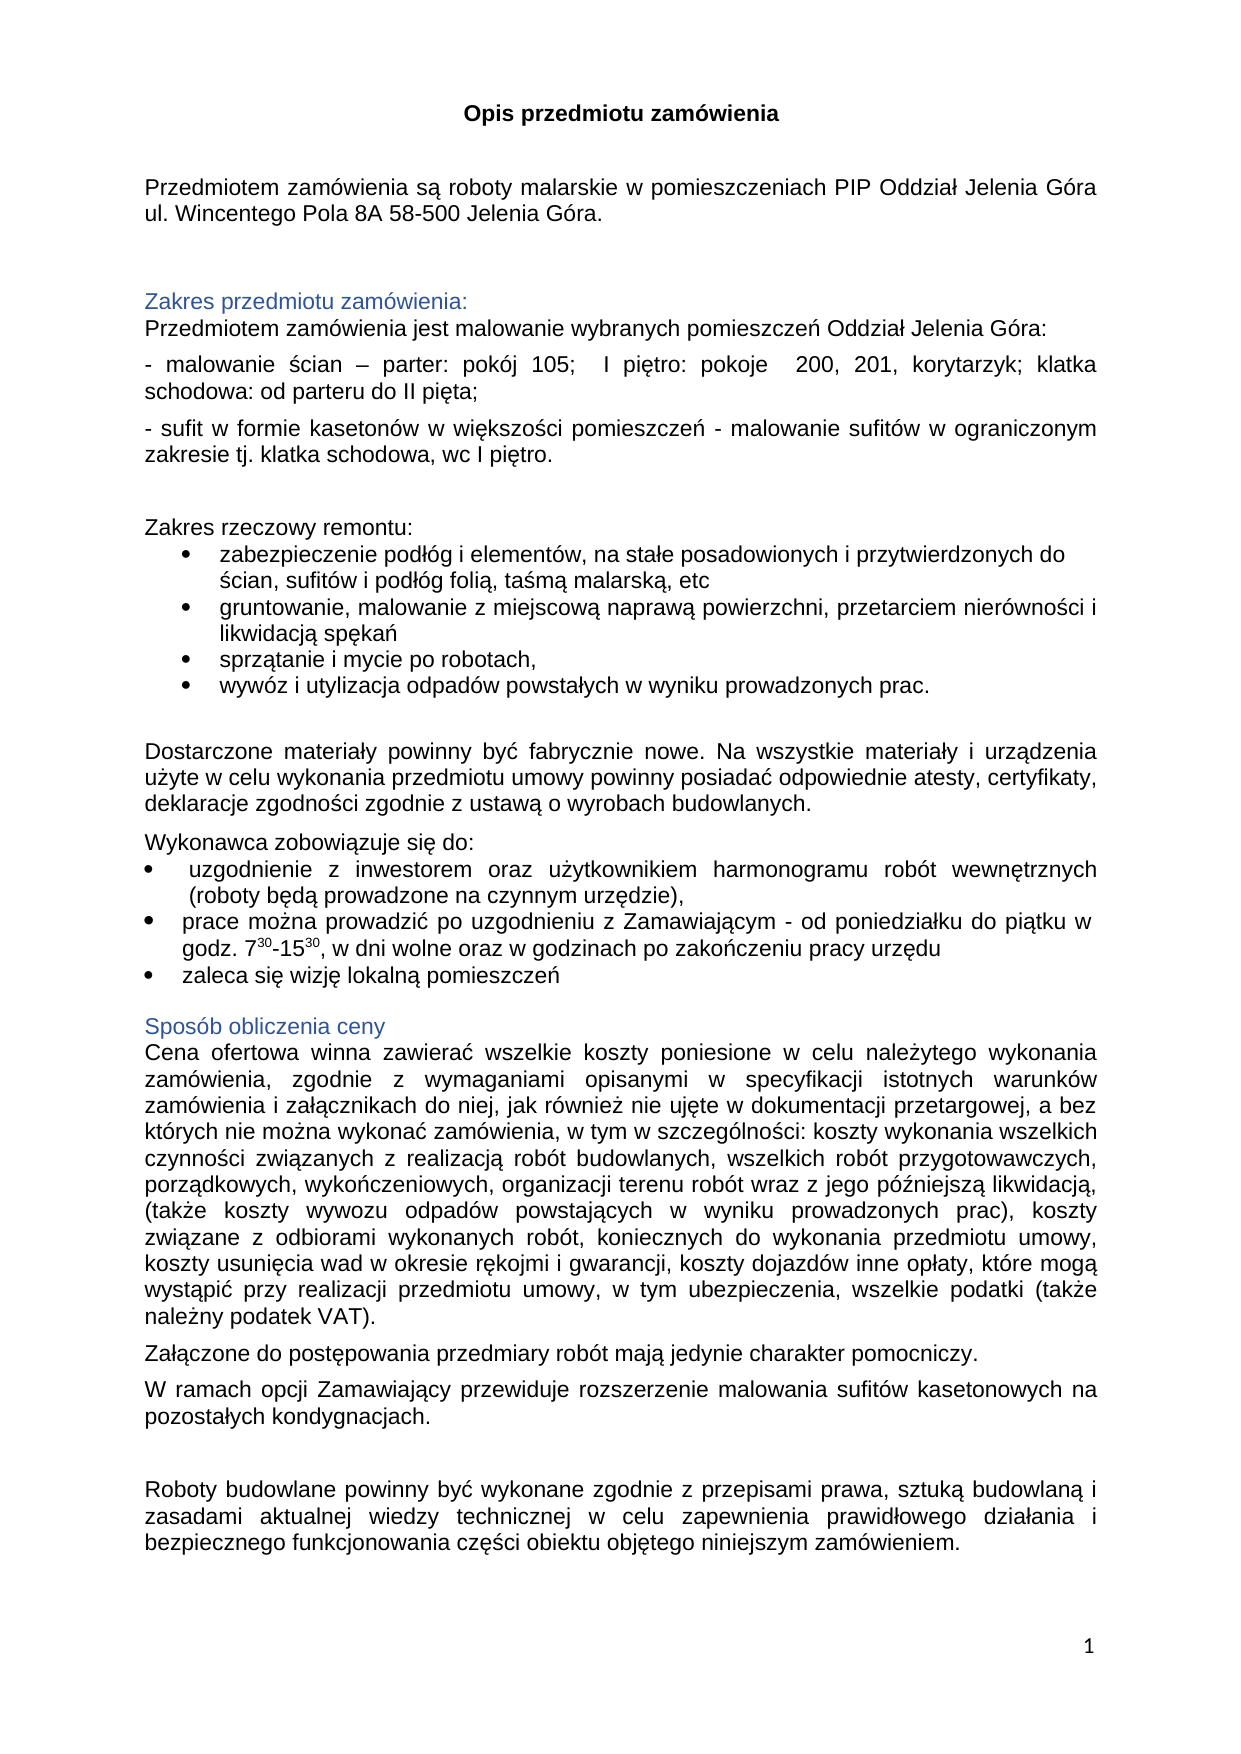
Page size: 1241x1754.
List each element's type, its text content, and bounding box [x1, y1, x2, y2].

text Przedmiotem zamówienia są roboty malarskie w pomieszczeniach PIP Oddział Jelenia Góra ul. Wincentego Pola 8A 58-500 Jelenia Góra. [144, 174, 1098, 226]
text Cena ofertowa winna zawierać wszelkie koszty poniesione w celu należytego wykonania zamówienia, zgodnie z wymaganiami opisanymi w specyfikacji istotnych warunków zamówienia i załącznikach do niej, jak również nie ujęte w dokumentacji przetargowej, a bez których nie można wykonać zamówienia, w tym w szczególności: koszty wykonania wszelkich czynności związanych z realizacją robót budowlanych, wszelkich robót przygotowawczych, porządkowych, wykończeniowych, organizacji terenu robót wraz z jego późniejszą likwidacją, (także koszty wywozu odpadów powstających w wyniku prowadzonych prac), koszty związane z odbiorami wykonanych robót, koniecznych do wykonania przedmiotu umowy, koszty usunięcia wad w okresie rękojmi i gwarancji, koszty dojazdów inne opłaty, które mogą wystąpić przy realizacji przedmiotu umowy, w tym ubezpieczenia, wszelkie podatki (także należny podatek VAT). [144, 1039, 1098, 1329]
text Zakres rzeczowy remontu: [144, 514, 1098, 541]
list gruntowanie, malowanie z miejscową naprawą powierzchni, przetarciem nierówności i likwidacją spękań [182, 593, 1098, 646]
text - sufit w formie kasetonów w większości pomieszczeń - malowanie sufitów w ograniczonym zakresie tj. klatka schodowa, wc I piętro. [144, 414, 1098, 467]
list wywóz i utylizacja odpadów powstałych w wyniku prowadzonych prac. [182, 672, 1098, 699]
text W ramach opcji Zamawiający przewiduje rozszerzenie malowania sufitów kasetonowych na pozostałych kondygnacjach. [144, 1376, 1098, 1429]
text Dostarczone materiały powinny być fabrycznie nowe. Na wszystkie materiały i urządzenia użyte w celu wykonania przedmiotu umowy powinny posiadać odpowiednie atesty, certyfikaty, deklaracje zgodności zgodnie z ustawą o wyrobach budowlanych. [144, 738, 1098, 817]
text Przedmiotem zamówienia jest malowanie wybranych pomieszczeń Oddział Jelenia Góra: [144, 314, 1098, 341]
subtitle Sposób obliczenia ceny [144, 1013, 1098, 1039]
text Wykonawca zobowiązuje się do: [144, 829, 1098, 856]
subtitle Zakres przedmiotu zamówienia: [144, 288, 1098, 314]
list sprzątanie i mycie po robotach, [182, 646, 1098, 672]
text - malowanie ścian – parter: pokój 105; I piętro: pokoje 200, 201, korytarzyk; klatka schodowa: od parteru do II pięta; [144, 351, 1098, 404]
text Opis przedmiotu zamówienia [144, 100, 1098, 127]
text Roboty budowlane powinny być wykonane zgodnie z przepisami prawa, sztuką budowlaną i zasadami aktualnej wiedzy technicznej w celu zapewnienia prawidłowego działania i bezpiecznego funkcjonowania części obiektu objętego niniejszym zamówieniem. [144, 1476, 1098, 1555]
list zabezpieczenie podłóg i elementów, na stałe posadowionych i przytwierdzonych do ścian, sufitów i podłóg folią, taśmą malarską, etc [182, 541, 1098, 593]
list prace można prowadzić po uzgodnieniu z Zamawiającym - od poniedziałku do piątku w godz. 730-1530, w dni wolne oraz w godzinach po zakończeniu pracy urzędu [144, 908, 1092, 962]
list uzgodnienie z inwestorem oraz użytkownikiem harmonogramu robót wewnętrznych (roboty będą prowadzone na czynnym urzędzie), [144, 856, 1098, 908]
text Załączone do postępowania przedmiary robót mają jedynie charakter pomocniczy. [144, 1339, 1098, 1366]
list zaleca się wizję lokalną pomieszczeń [144, 962, 1092, 988]
